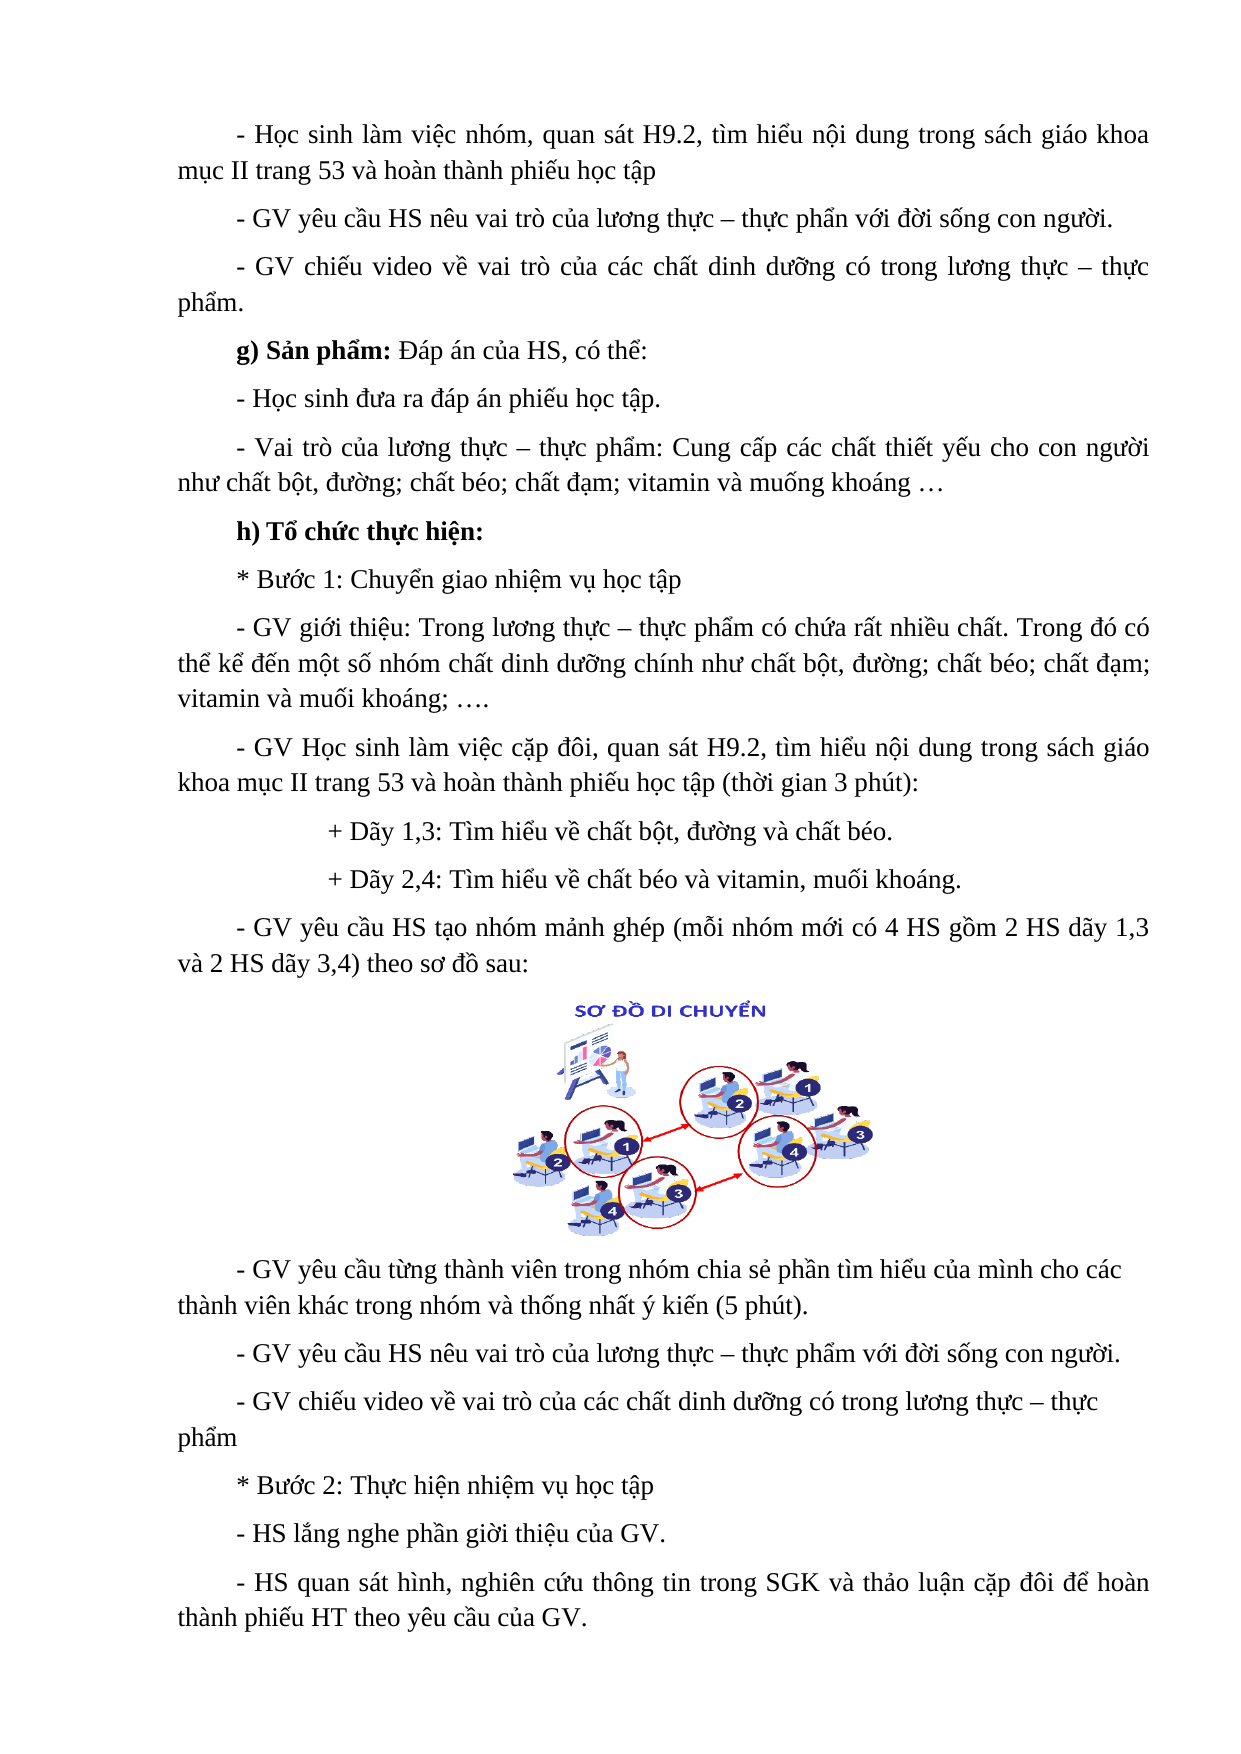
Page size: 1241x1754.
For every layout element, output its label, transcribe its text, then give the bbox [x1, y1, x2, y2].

text - Học sinh làm việc nhóm, quan sát H9.2, tìm hiểu nội dung trong sách giáo khoa mục II trang 53 và hoàn thành phiếu học tập [177, 118, 1152, 185]
list Tổ chức thực hiện: [177, 515, 1152, 546]
text - HS quan sát hình, nghiên cứu thông tin trong SGK và thảo luận cặp đôi để hoàn thành phiếu HT theo yêu cầu của GV. [177, 1566, 1152, 1632]
text - GV yêu cầu HS nêu vai trò của lương thực – thực phẩn với đời sống con người. [177, 202, 1152, 233]
picture [512, 995, 875, 1236]
text - GV chiếu video về vai trò của các chất dinh dưỡng có trong lương thực – thực phẩm [177, 1385, 1152, 1452]
text - Vai trò của lương thực – thực phẩm: Cung cấp các chất thiết yếu cho con người như chất bột, đường; chất béo; chất đạm; vitamin và muống khoáng … [177, 431, 1152, 498]
text + Dãy 2,4: Tìm hiểu về chất béo và vitamin, muối khoáng. [177, 863, 1152, 894]
text - HS lắng nghe phần giời thiệu của GV. [177, 1517, 1152, 1548]
text - GV yêu cầu HS nêu vai trò của lương thực – thực phẩm với đời sống con người. [177, 1337, 1152, 1368]
text - GV Học sinh làm việc cặp đôi, quan sát H9.2, tìm hiểu nội dung trong sách giáo khoa mục II trang 53 và hoàn thành phiếu học tập (thời gian 3 phút): [177, 731, 1152, 798]
text - GV yêu cầu từng thành viên trong nhóm chia sẻ phần tìm hiểu của mình cho các thành viên khác trong nhóm và thống nhất ý kiến (5 phút). [177, 1253, 1152, 1320]
text * Bước 2: Thực hiện nhiệm vụ học tập [177, 1469, 1152, 1500]
text - GV chiếu video về vai trò của các chất dinh dưỡng có trong lương thực – thực phẩm. [177, 250, 1152, 317]
text - GV yêu cầu HS tạo nhóm mảnh ghép (mỗi nhóm mới có 4 HS gồm 2 HS dãy 1,3 và 2 HS dãy 3,4) theo sơ đồ sau: [177, 911, 1152, 978]
text * Bước 1: Chuyển giao nhiệm vụ học tập [177, 563, 1152, 594]
text - GV giới thiệu: Trong lương thực – thực phẩm có chứa rất nhiều chất. Trong đó có thể kể đến một số nhóm chất dinh dưỡng chính như chất bột, đường; chất béo; chất đạm; vitamin và muối khoáng; …. [177, 611, 1152, 714]
text - Học sinh đưa ra đáp án phiếu học tập. [177, 382, 1152, 414]
text + Dãy 1,3: Tìm hiểu về chất bột, đường và chất béo. [177, 815, 1152, 846]
list Sản phẩm: Đáp án của HS, có thể: [177, 334, 1152, 365]
